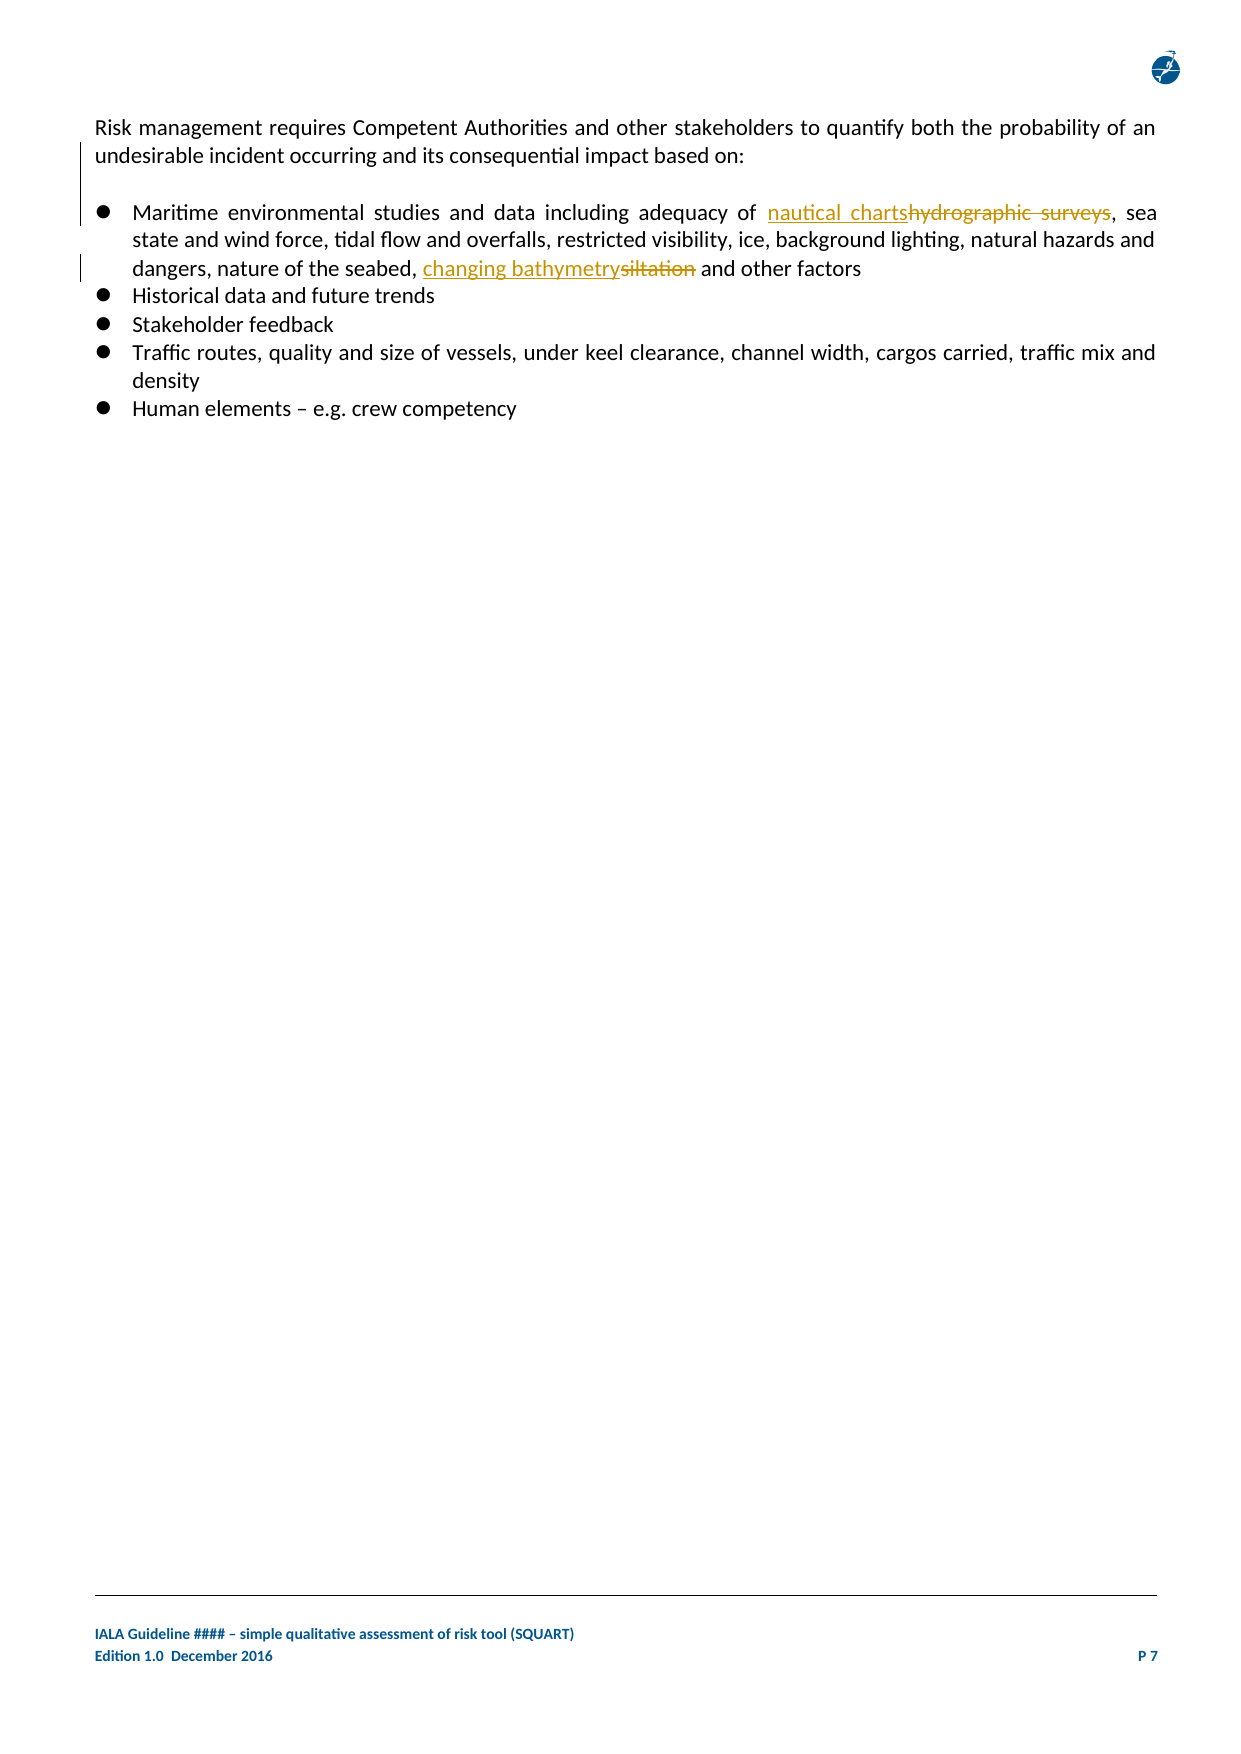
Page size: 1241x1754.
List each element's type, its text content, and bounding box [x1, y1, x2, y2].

list Stakeholder feedback [94, 310, 1157, 338]
list Maritime environmental studies and data including adequacy of , sea state and wind force, tidal flow and overfalls, restricted visibility, ice, background lighting, natural hazards and dangers, nature of the seabed, and other factors [94, 198, 1157, 282]
text Risk management requires Competent Authorities and other stakeholders to quantify both the probability of an undesirable incident occurring and its consequential impact based on: [94, 113, 1157, 169]
list Human elements – e.g. crew competency [94, 394, 1157, 422]
list Historical data and future trends [94, 282, 1157, 310]
picture [1120, 0, 1239, 119]
list Traffic routes, quality and size of vessels, under keel clearance, channel width, cargos carried, traffic mix and density [94, 338, 1157, 394]
